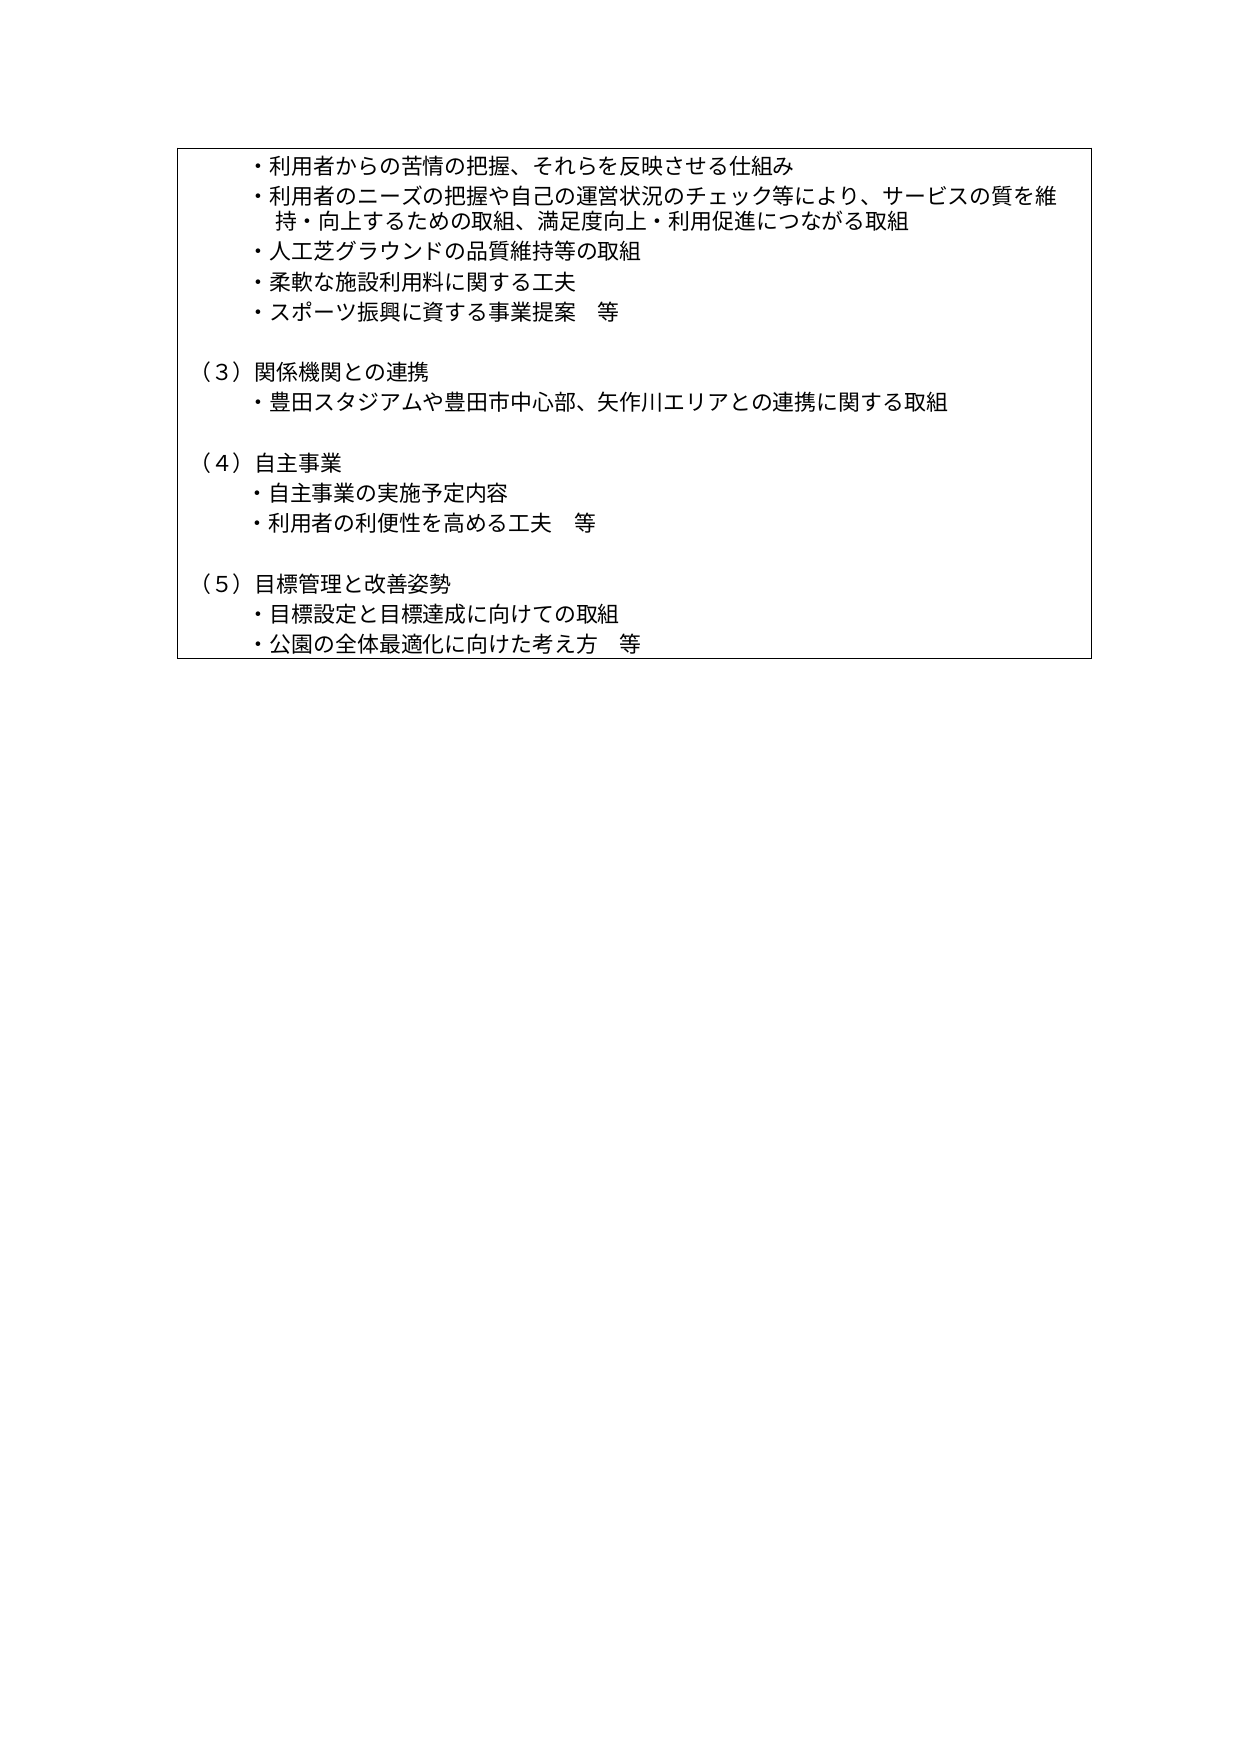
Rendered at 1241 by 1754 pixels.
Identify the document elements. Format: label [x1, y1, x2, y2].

table_header [178, 149, 1091, 658]
